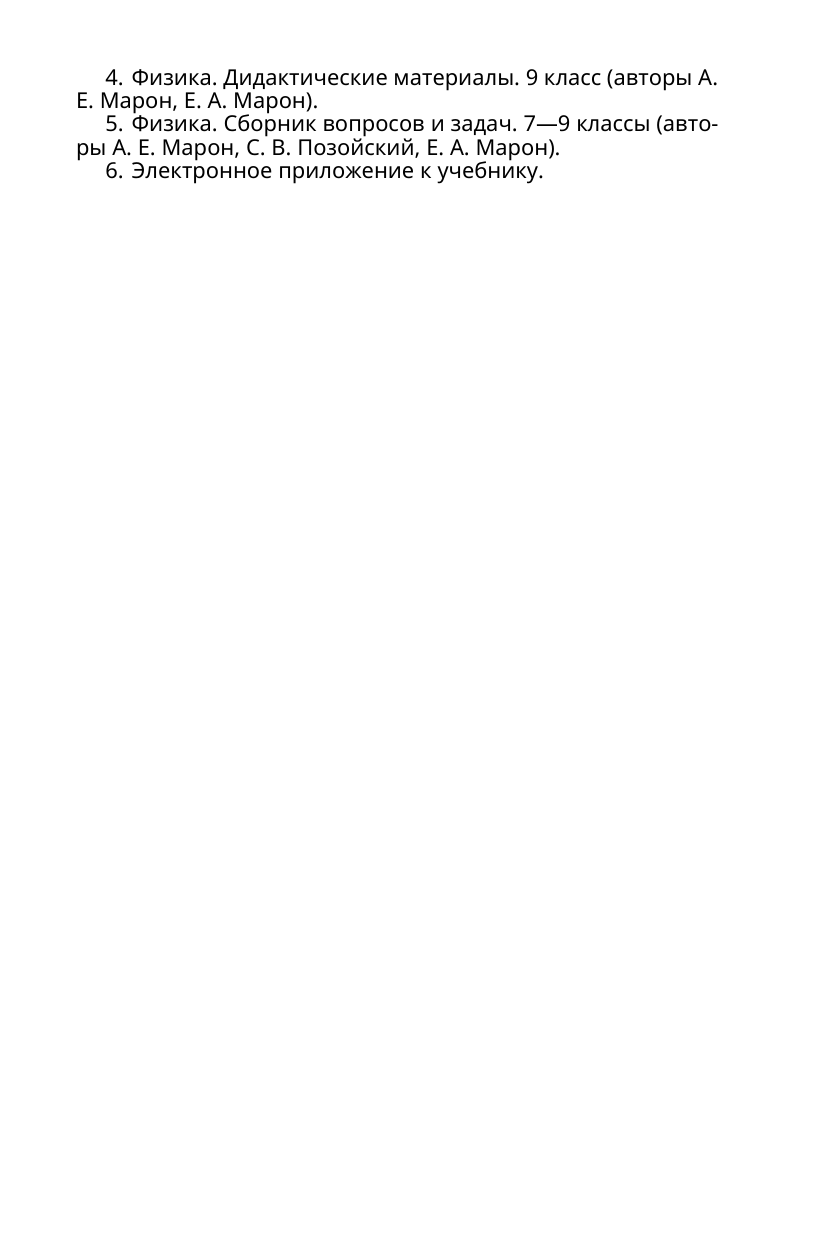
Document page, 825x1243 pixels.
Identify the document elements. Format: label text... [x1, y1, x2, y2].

list Электронное приложение к учебнику. [105, 159, 750, 183]
list Физика. Дидактические материалы. 9 класс (авторы А. Е. Марон, Е. А. Марон). [76, 67, 738, 113]
list Физика. Сборник вопросов и задач. 7—9 классы (авто- ры А. Е. Марон, С. В. Позойский, Е. А. Марон). [76, 113, 738, 159]
